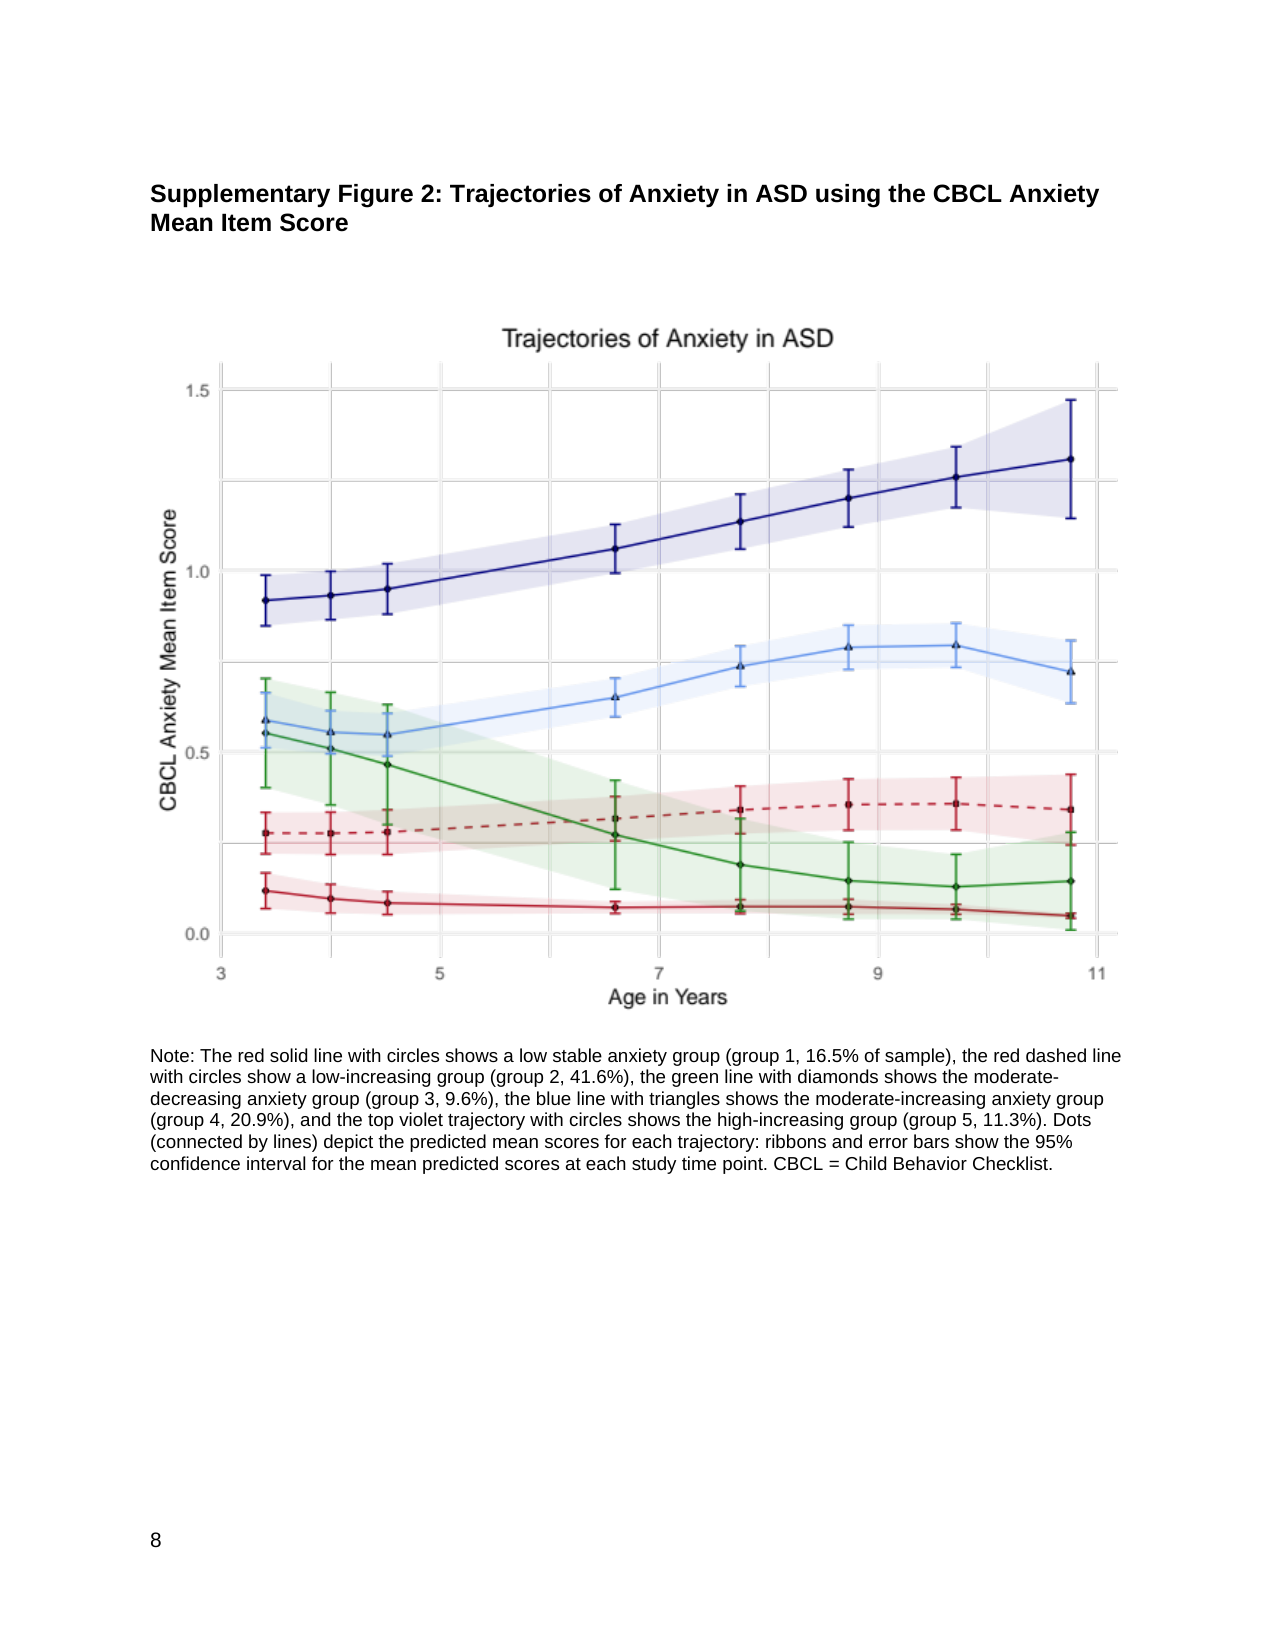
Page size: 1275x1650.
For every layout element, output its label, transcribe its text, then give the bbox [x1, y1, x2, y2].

text Note: The red solid line with circles shows a low stable anxiety group (group 1, 16.5% of sample), the red dashed line with circles show a low-increasing group (group 2, 41.6%), the green line with diamonds shows the moderate-decreasing anxiety group (group 3, 9.6%), the blue line with triangles shows the moderate-increasing anxiety group (group 4, 20.9%), and the top violet trajectory with circles shows the high-increasing group (group 5, 11.3%). Dots (connected by lines) depict the predicted mean scores for each trajectory: ribbons and error bars show the 95% confidence interval for the mean predicted scores at each study time point. CBCL = Child Behavior Checklist. [150, 1044, 1125, 1174]
text Supplementary Figure 2: Trajectories of Anxiety in ASD using the CBCL Anxiety Mean Item Score [150, 179, 1125, 237]
